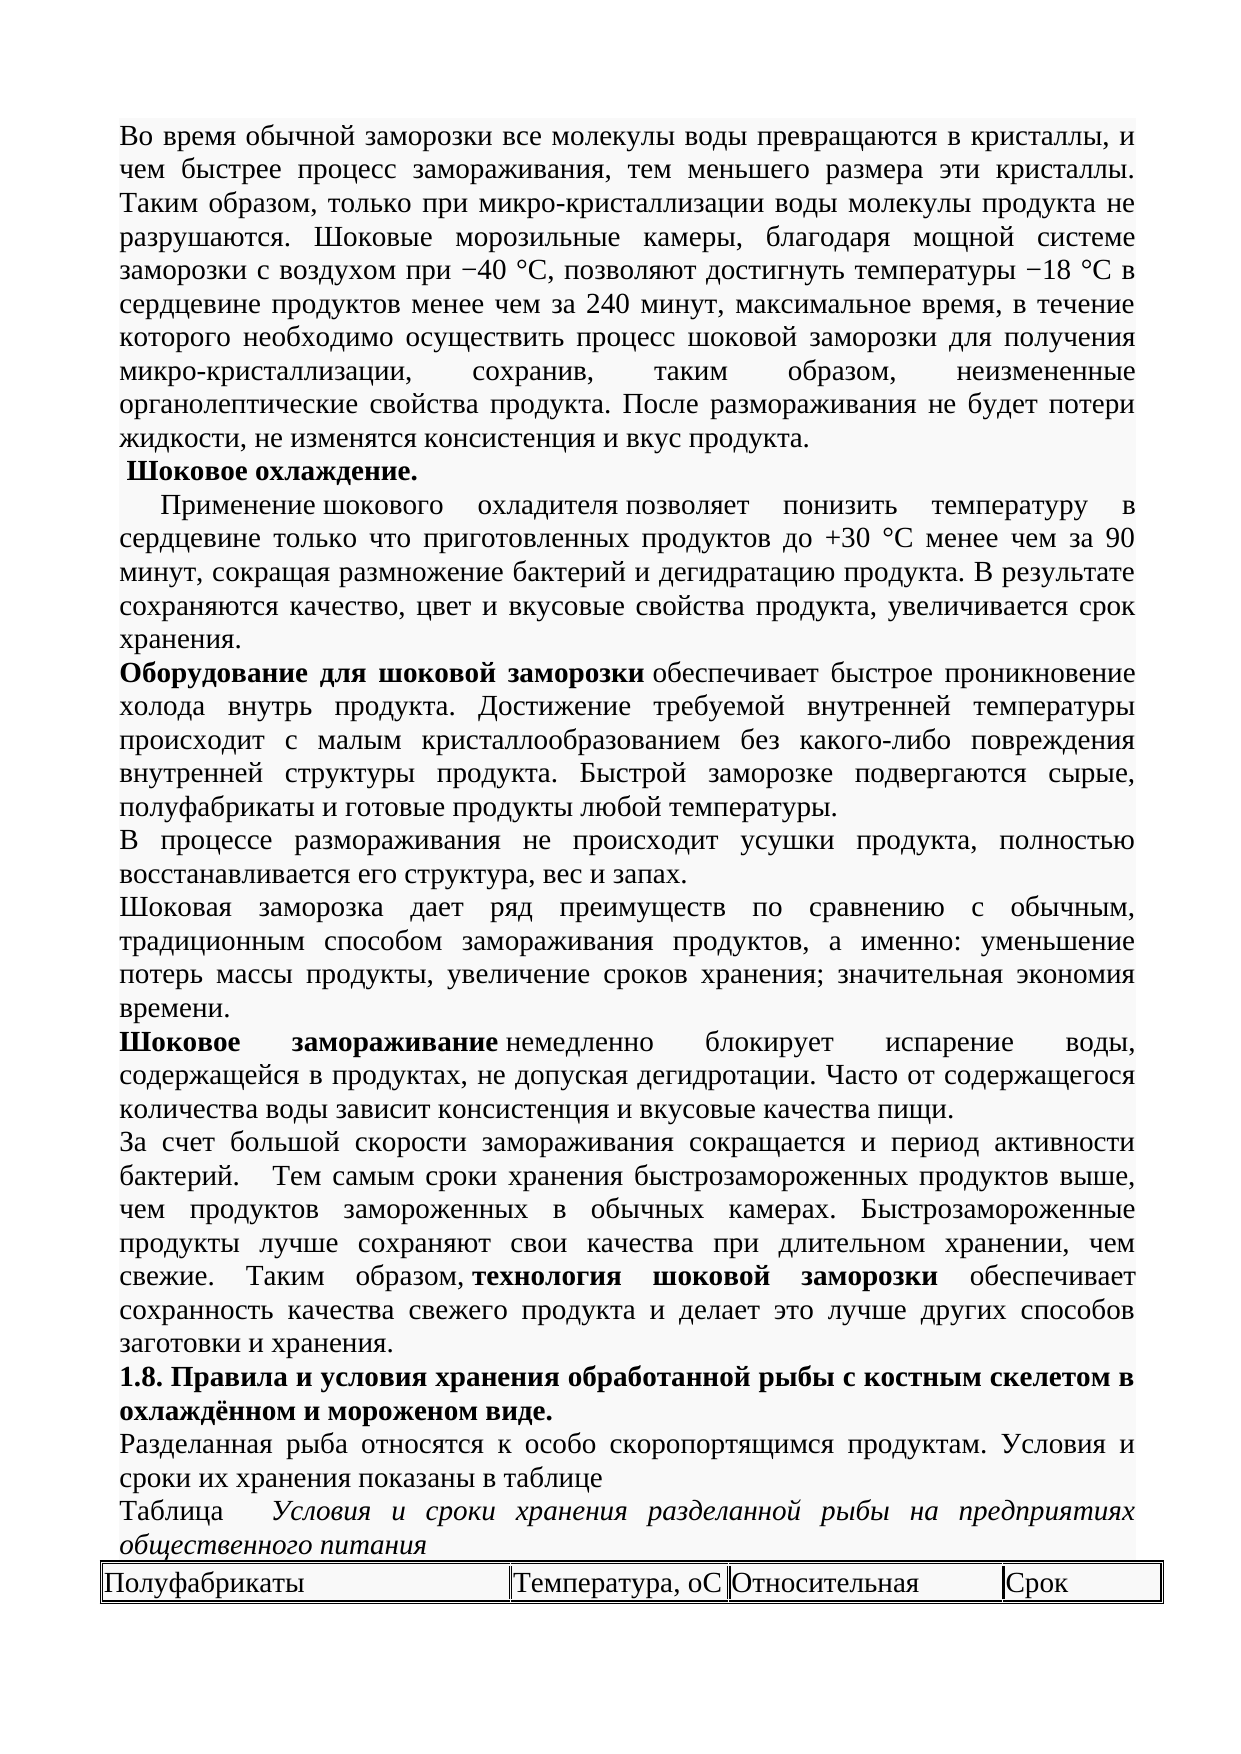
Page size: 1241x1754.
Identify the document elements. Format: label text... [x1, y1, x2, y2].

text Оборудование для шоковой заморозки обеспечивает быстрое проникновение холода внутрь продукта. Достижение требуемой внутренней температуры происходит с малым кристаллообразованием без какого-либо повреждения внутренней структуры продукта. Быстрой заморозке подвергаются сырые, полуфабрикаты и готовые продукты любой температуры. [119, 655, 1136, 822]
text Шоковое охлаждение. [119, 453, 1136, 487]
text Во время обычной заморозки все молекулы воды превращаются в кристаллы, и чем быстрее процесс замораживания, тем меньшего размера эти кристаллы. Таким образом, только при микро-кристаллизации воды молекулы продукта не разрушаются. Шоковые морозильные камеры, благодаря мощной системе заморозки с воздухом при −40 °С, позволяют достигнуть температуры −18 °С в сердцевине продуктов менее чем за 240 минут, максимальное время, в течение которого необходимо осуществить процесс шоковой заморозки для получения микро-кристаллизации, сохранив, таким образом, неизмененные органолептические свойства продукта. После размораживания не будет потери жидкости, не изменятся консистенция и вкус продукта. [119, 118, 1136, 453]
text Разделанная рыба относятся к особо скоропортящимся продуктам. Условия и сроки их хранения показаны в таблице [119, 1426, 1136, 1493]
text В процессе размораживания не происходит усушки продукта, полностью восстанавливается его структура, вес и запах. [119, 822, 1136, 889]
text Применение шокового охладителя позволяет понизить температуру в сердцевине только что приготовленных продуктов до +30 °С менее чем за 90 минут, сокращая размножение бактерий и дегидратацию продукта. В результате сохраняются качество, цвет и вкусовые свойства продукта, увеличивается срок хранения. [119, 487, 1136, 655]
text За счет большой скорости замораживания сокращается и период активности бактерий. Тем самым сроки хранения быстрозамороженных продуктов выше, чем продуктов замороженных в обычных камерах. Быстрозамороженные продукты лучше сохраняют свои качества при длительном хранении, чем свежие. Таким образом, технология шоковой заморозки обеспечивает сохранность качества свежего продукта и делает это лучше других способов заготовки и хранения. [119, 1124, 1136, 1359]
table_header Полуфабрикаты [103, 1564, 511, 1600]
text Шоковая заморозка дает ряд преимуществ по сравнению с обычным, традиционным способом замораживания продуктов, а именно: уменьшение потерь массы продукты, увеличение сроков хранения; значительная экономия времени. [119, 889, 1136, 1024]
table_header Температура, оС [511, 1562, 729, 1600]
text Шоковое замораживание немедленно блокирует испарение воды, содержащейся в продуктах, не допуская дегидротации. Часто от содержащегося количества воды зависит консистенция и вкусовые качества пищи. [119, 1024, 1136, 1124]
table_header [729, 1562, 1003, 1600]
table_header Срок хранения, ч [1003, 1564, 1160, 1600]
text Таблица Условия и сроки хранения разделанной рыбы на предприятиях общественного питания [119, 1493, 1136, 1560]
text 1.8. Правила и условия хранения обработанной рыбы с костным скелетом в охлаждённом и мороженом виде. [119, 1359, 1136, 1426]
